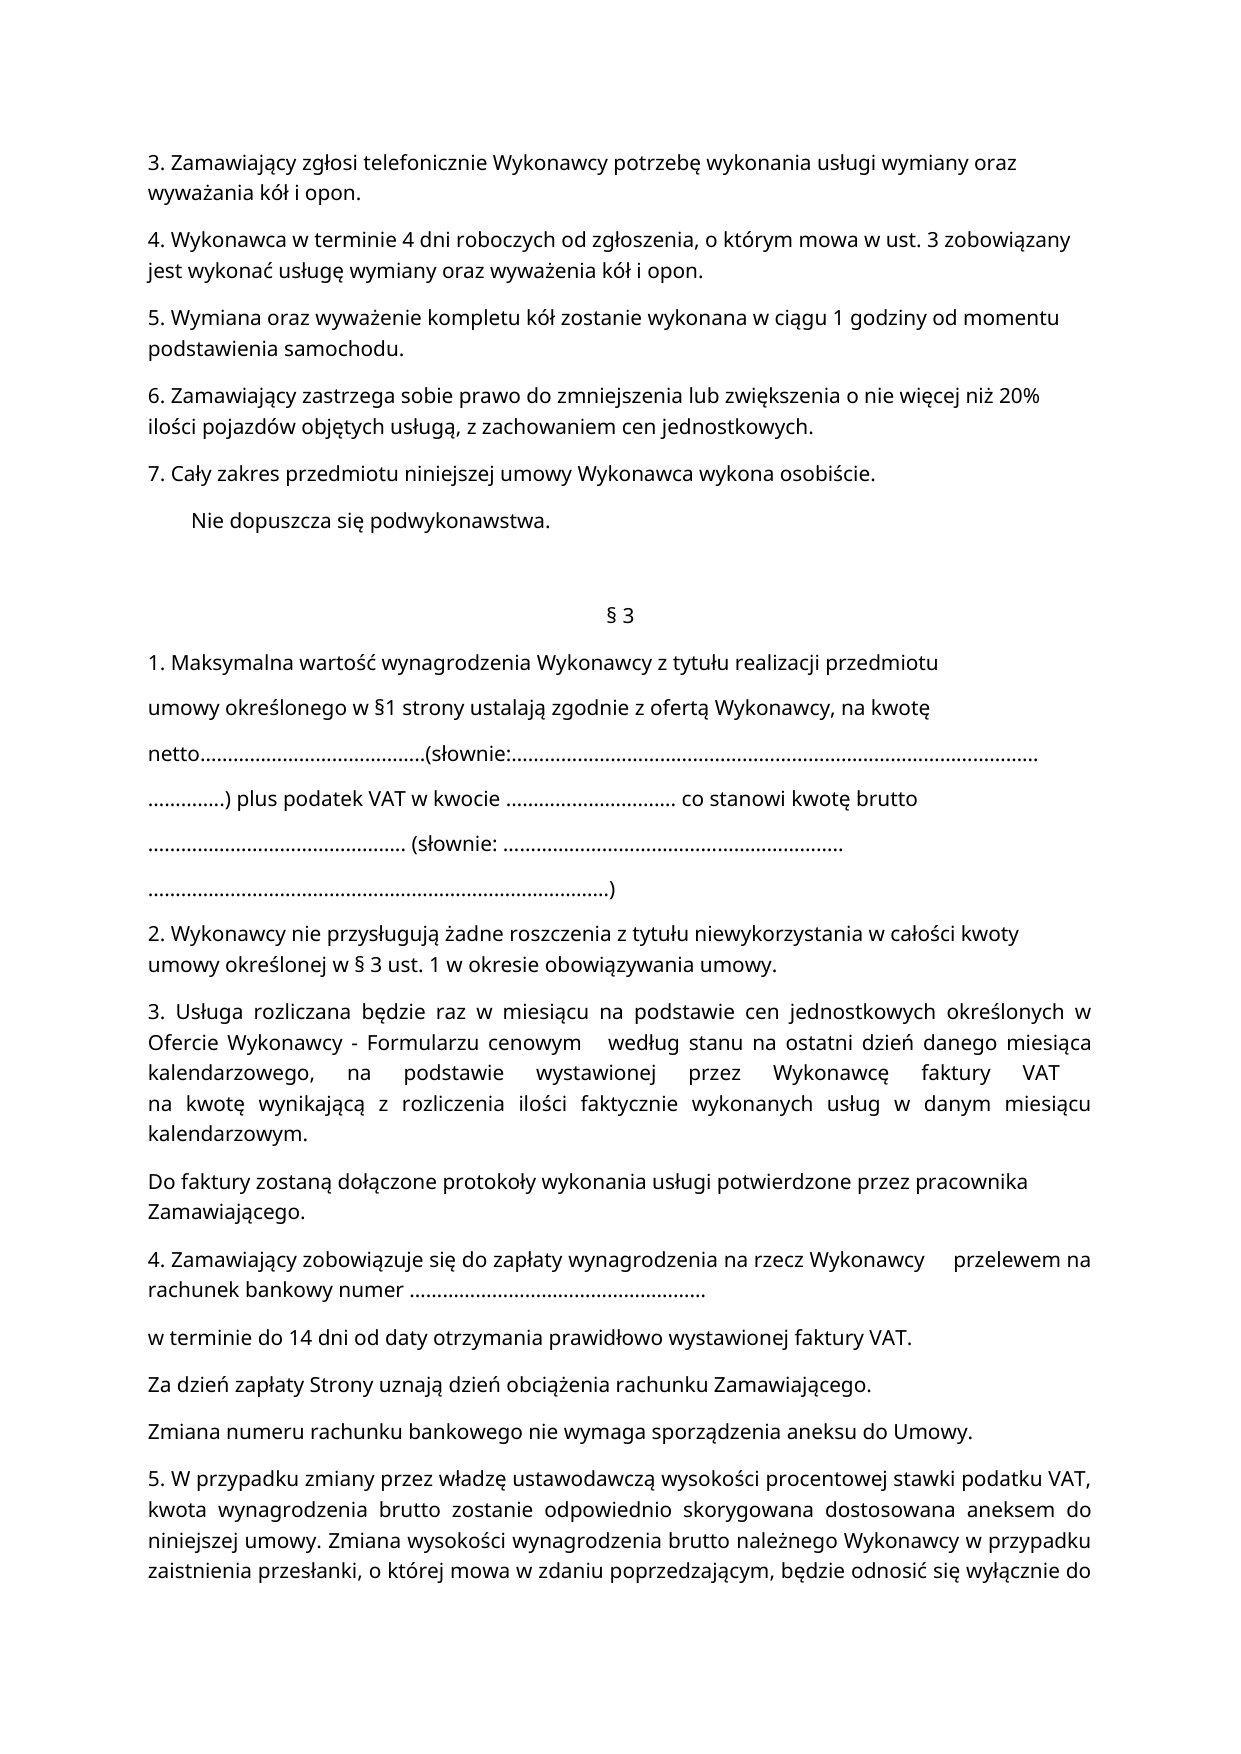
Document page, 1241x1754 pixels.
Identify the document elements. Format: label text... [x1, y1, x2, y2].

text Za dzień zapłaty Strony uznają dzień obciążenia rachunku Zamawiającego. [148, 1370, 1093, 1398]
text …………..) plus podatek VAT w kwocie …………………………. co stanowi kwotę brutto [148, 784, 1093, 812]
text 3. Zamawiający zgłosi telefonicznie Wykonawcy potrzebę wykonania usługi wymiany oraz wyważania kół i opon. [148, 148, 1093, 207]
text …………………………………………………………………………) [148, 874, 1093, 902]
text 1. Maksymalna wartość wynagrodzenia Wykonawcy z tytułu realizacji przedmiotu [148, 648, 1093, 677]
text 2. Wykonawcy nie przysługują żadne roszczenia z tytułu niewykorzystania w całości kwoty umowy określonej w § 3 ust. 1 w okresie obowiązywania umowy. [148, 919, 1093, 978]
text ……………………………………….. (słownie: …………………………………………………….. [148, 829, 1093, 857]
text Do faktury zostaną dołączone protokoły wykonania usługi potwierdzone przez pracownika Zamawiającego. [148, 1167, 1093, 1226]
text 7. Cały zakres przedmiotu niniejszej umowy Wykonawca wykona osobiście. [148, 459, 1093, 488]
text 5. Wymiana oraz wyważenie kompletu kół zostanie wykonana w ciągu 1 godziny od momentu podstawienia samochodu. [148, 303, 1093, 362]
text 3. Usługa rozliczana będzie raz w miesiącu na podstawie cen jednostkowych określonych w Ofercie Wykonawcy - Formularzu cenowym według stanu na ostatni dzień danego miesiąca kalendarzowego, na podstawie wystawionej przez Wykonawcę faktury VAT na kwotę wynikającą z rozliczenia ilości faktycznie wykonanych usług w danym miesiącu kalendarzowym. [148, 997, 1093, 1148]
text § 3 [148, 601, 1093, 629]
text Zmiana numeru rachunku bankowego nie wymaga sporządzenia aneksu do Umowy. [148, 1417, 1093, 1446]
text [148, 1464, 1093, 1585]
text 6. Zamawiający zastrzega sobie prawo do zmniejszenia lub zwiększenia o nie więcej niż 20% ilości pojazdów objętych usługą, z zachowaniem cen jednostkowych. [148, 381, 1093, 440]
text w terminie do 14 dni od daty otrzymania prawidłowo wystawionej faktury VAT. [148, 1323, 1093, 1351]
text 4. Zamawiający zobowiązuje się do zapłaty wynagrodzenia na rzecz Wykonawcy przelewem na rachunek bankowy numer ……………………………………………… [148, 1245, 1093, 1304]
text Nie dopuszcza się podwykonawstwa. [148, 507, 1093, 535]
text netto…………………………………..(słownie:…………………………………………………………………………………… [148, 739, 1093, 767]
text umowy określonego w §1 strony ustalają zgodnie z ofertą Wykonawcy, na kwotę [148, 693, 1093, 722]
text 4. Wykonawca w terminie 4 dni roboczych od zgłoszenia, o którym mowa w ust. 3 zobowiązany jest wykonać usługę wymiany oraz wyważenia kół i opon. [148, 226, 1093, 284]
